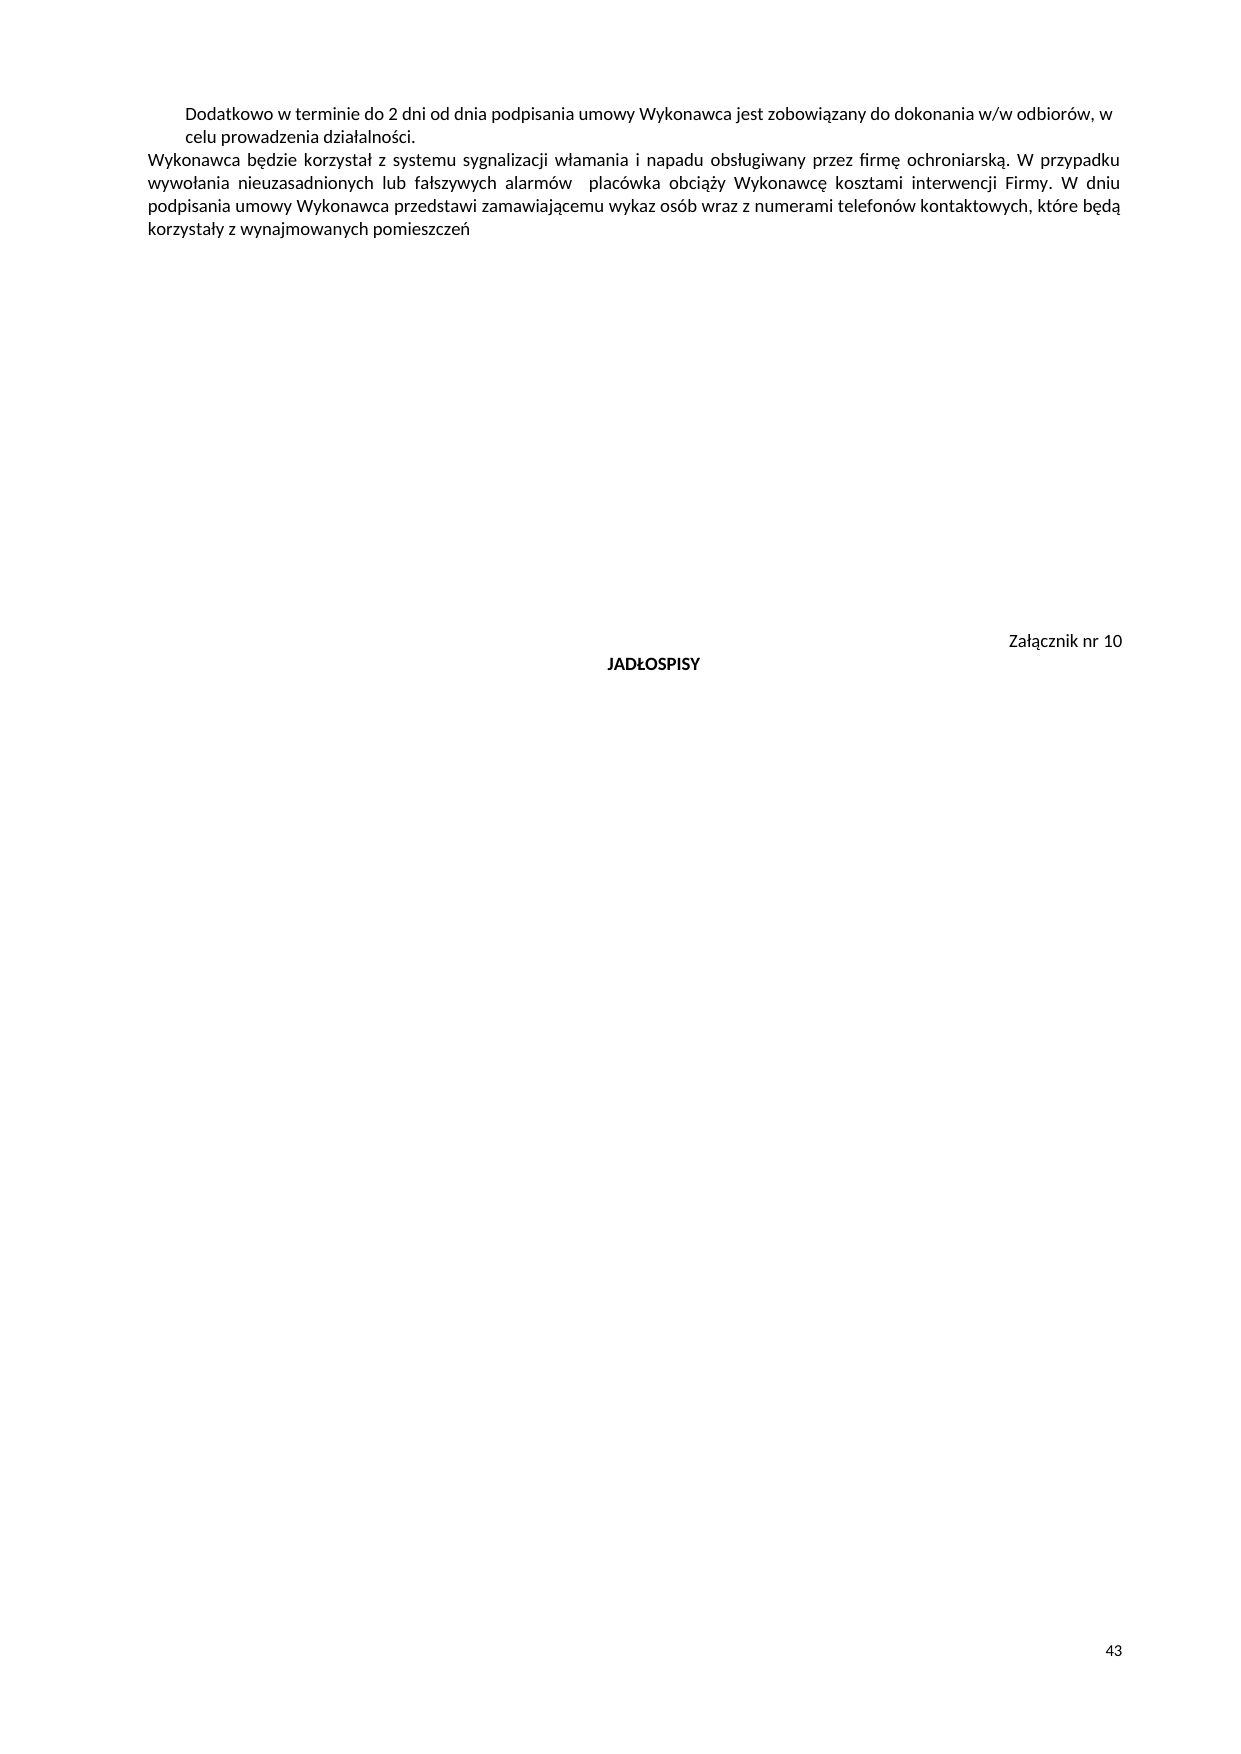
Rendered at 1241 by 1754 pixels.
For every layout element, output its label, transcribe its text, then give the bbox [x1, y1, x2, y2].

text Wykonawca będzie korzystał z systemu sygnalizacji włamania i napadu obsługiwany przez firmę ochroniarską. W przypadku wywołania nieuzasadnionych lub fałszywych alarmów placówka obciąży Wykonawcę kosztami interwencji Firmy. W dniu podpisania umowy Wykonawca przedstawi zamawiającemu wykaz osób wraz z numerami telefonów kontaktowych, które będą korzystały z wynajmowanych pomieszczeń [148, 148, 1122, 240]
text Dodatkowo w terminie do 2 dni od dnia podpisania umowy Wykonawca jest zobowiązany do dokonania w/w odbiorów, w celu prowadzenia działalności. [185, 103, 1122, 148]
text JADŁOSPISY [185, 653, 1122, 676]
text Załącznik nr 10 [185, 630, 1122, 653]
